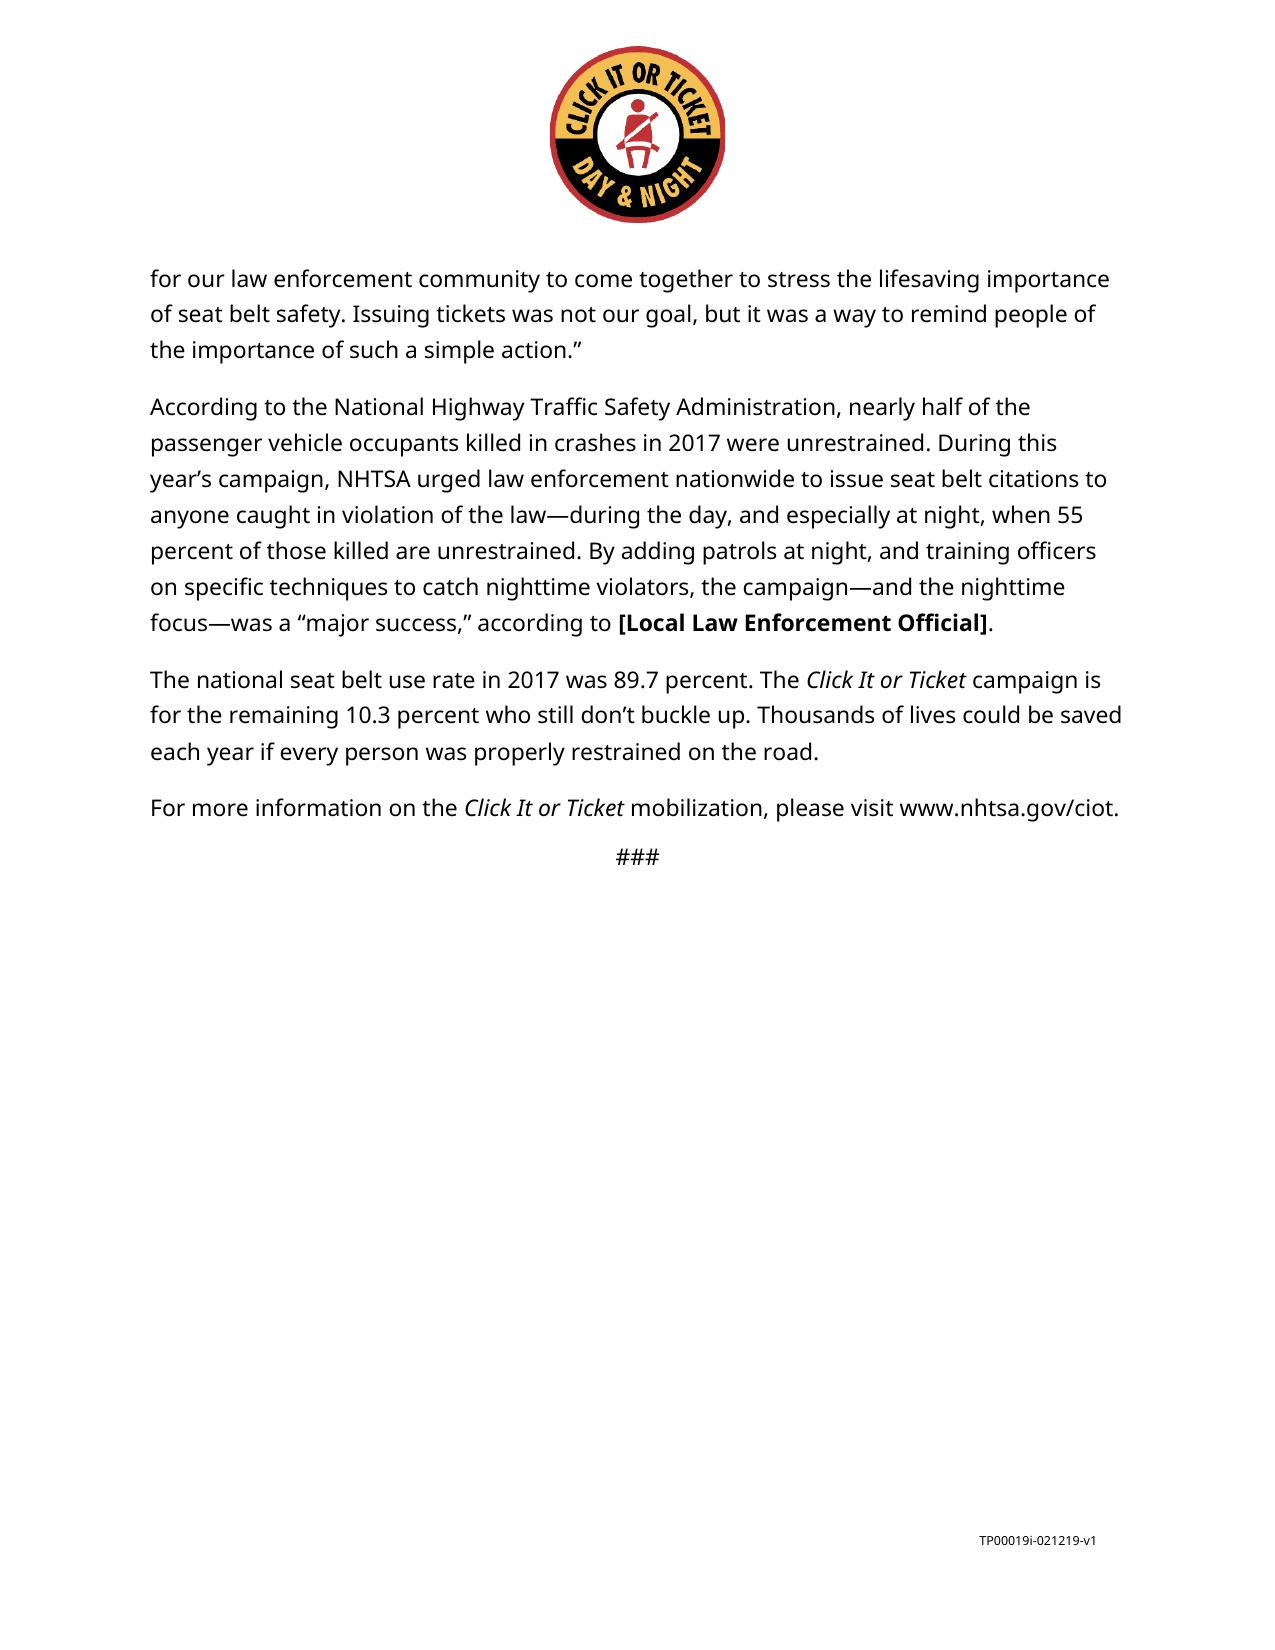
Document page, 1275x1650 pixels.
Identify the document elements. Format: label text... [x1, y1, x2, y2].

text ### [150, 841, 1125, 872]
text The national seat belt use rate in 2017 was 89.7 percent. The Click It or Ticket campaign is for the remaining 10.3 percent who still don’t buckle up. Thousands of lives could be saved each year if every person was properly restrained on the road. [150, 663, 1125, 767]
text According to the National Highway Traffic Safety Administration, nearly half of the passenger vehicle occupants killed in crashes in 2017 were unrestrained. During this year’s campaign, NHTSA urged law enforcement nationwide to issue seat belt citations to anyone caught in violation of the law—during the day, and especially at night, when 55 percent of those killed are unrestrained. By adding patrols at night, and training officers on specific techniques to catch nighttime violators, the campaign—and the nighttime focus—was a “major success,” according to [Local Law Enforcement Official]. [150, 391, 1125, 638]
text For more information on the Click It or Ticket mobilization, please visit www.nhtsa.gov/ciot. [150, 792, 1125, 823]
picture [549, 46, 726, 223]
